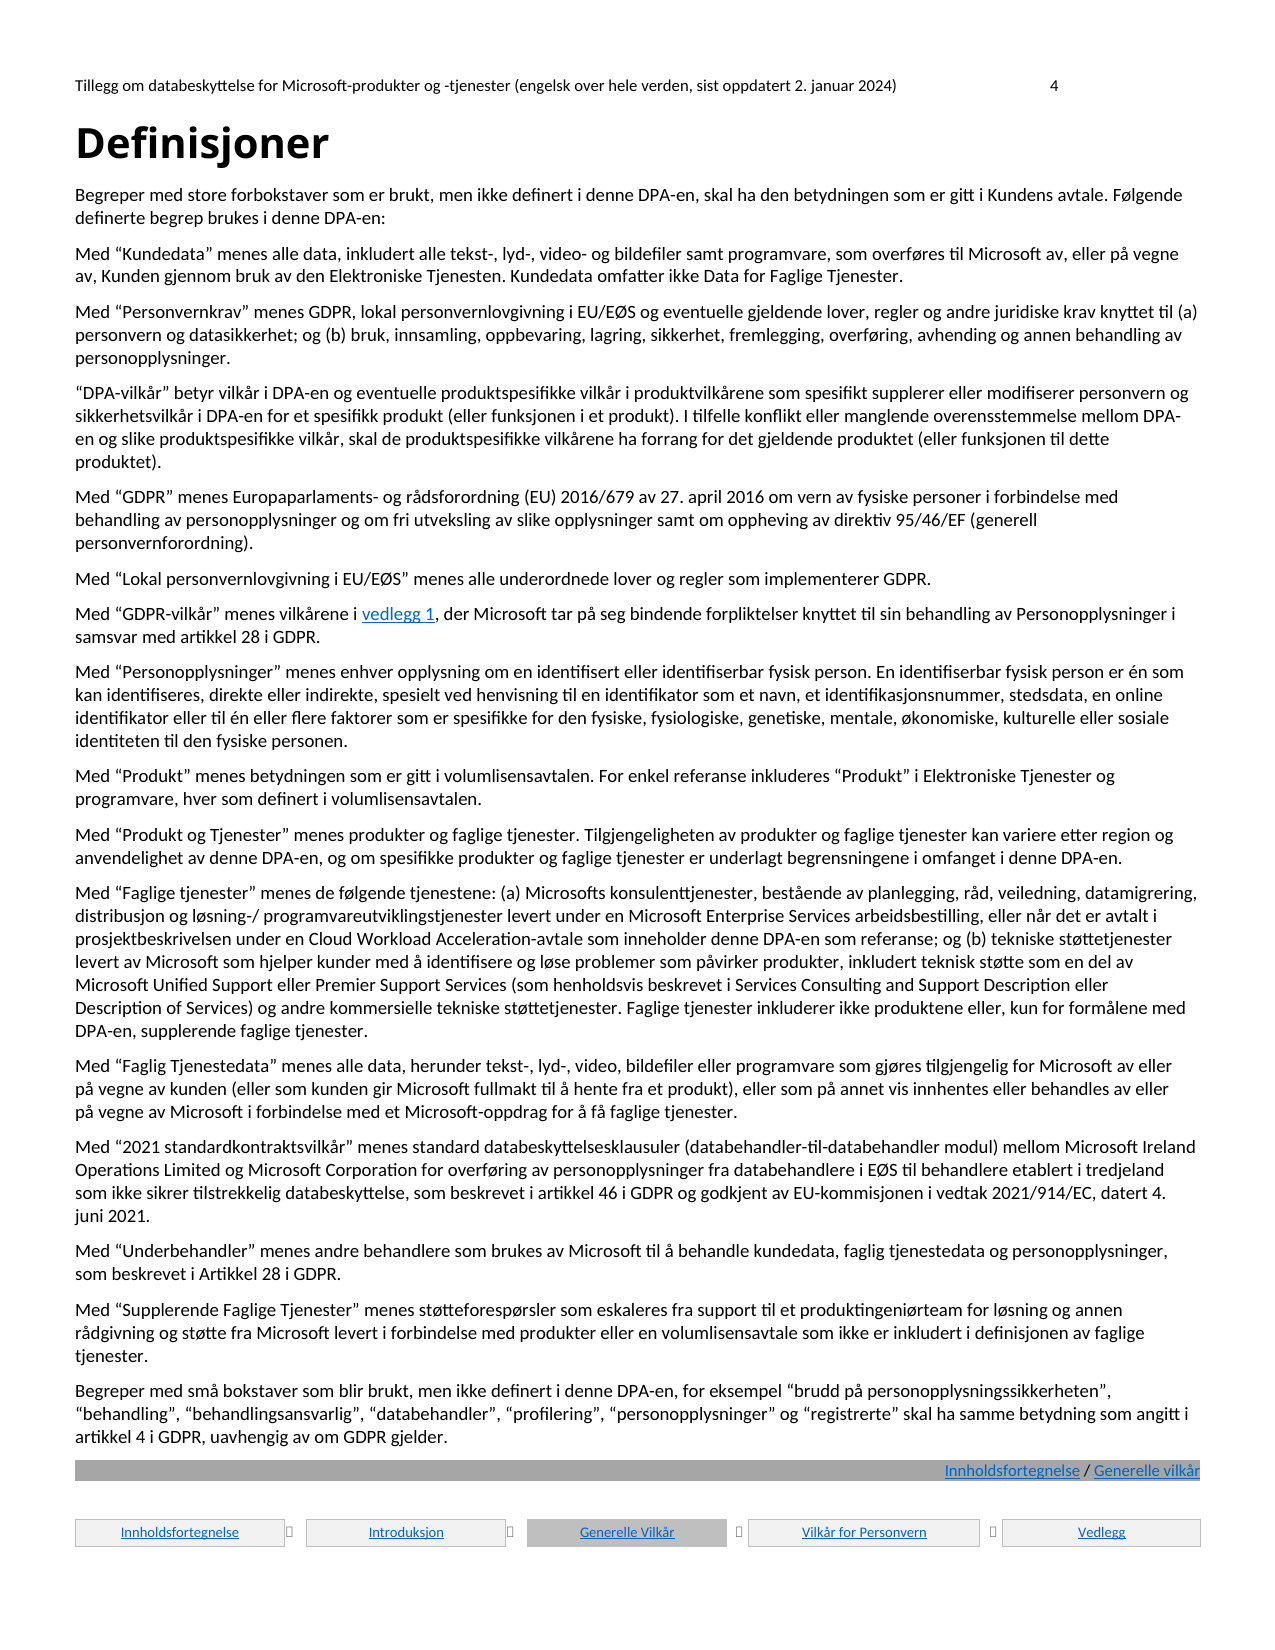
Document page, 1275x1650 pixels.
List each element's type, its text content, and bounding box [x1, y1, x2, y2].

subtitle Definisjoner [75, 114, 1200, 171]
list Begreper med store forbokstaver som er brukt, men ikke definert i denne DPA-en, skal ha den betydningen som er gitt i Kundens avtale. Følgende definerte begrep brukes i denne DPA-en: [75, 183, 1200, 229]
list Med “GDPR-vilkår” menes vilkårene i vedlegg 1, der Microsoft tar på seg bindende forpliktelser knyttet til sin behandling av Personopplysninger i samsvar med artikkel 28 i GDPR. [75, 602, 1181, 648]
list Med “Faglig Tjenestedata” menes alle data, herunder tekst-, lyd-, video, bildefiler eller programvare som gjøres tilgjengelig for Microsoft av eller på vegne av kunden (eller som kunden gir Microsoft fullmakt til å hente fra et produkt), eller som på annet vis innhentes eller behandles av eller på vegne av Microsoft i forbindelse med et Microsoft-oppdrag for å få faglige tjenester. [75, 1054, 1200, 1123]
list Med “Produkt og Tjenester” menes produkter og faglige tjenester. Tilgjengeligheten av produkter og faglige tjenester kan variere etter region og anvendelighet av denne DPA-en, og om spesifikke produkter og faglige tjenester er underlagt begrensningene i omfanget i denne DPA-en. [75, 823, 1200, 869]
list Med “GDPR” menes Europaparlaments- og rådsforordning (EU) 2016/679 av 27. april 2016 om vern av fysiske personer i forbindelse med behandling av personopplysninger og om fri utveksling av slike opplysninger samt om oppheving av direktiv 95/46/EF (generell personvernforordning). [75, 485, 1200, 554]
list Med “Produkt” menes betydningen som er gitt i volumlisensavtalen. For enkel referanse inkluderes “Produkt” i Elektroniske Tjenester og programvare, hver som definert i volumlisensavtalen. [75, 764, 1200, 810]
list Med “Supplerende Faglige Tjenester” menes støtteforespørsler som eskaleres fra support til et produktingeniørteam for løsning og annen rådgivning og støtte fra Microsoft levert i forbindelse med produkter eller en volumlisensavtale som ikke er inkludert i definisjonen av faglige tjenester. [75, 1298, 1200, 1367]
list Begreper med små bokstaver som blir brukt, men ikke definert i denne DPA-en, for eksempel “brudd på personopplysningssikkerheten”, “behandling”, “behandlingsansvarlig”, “databehandler”, “profilering”, “personopplysninger” og “registrerte” skal ha samme betydning som angitt i artikkel 4 i GDPR, uavhengig av om GDPR gjelder. [75, 1379, 1191, 1448]
list Med “Underbehandler” menes andre behandlere som brukes av Microsoft til å behandle kundedata, faglig tjenestedata og personopplysninger, som beskrevet i Artikkel 28 i GDPR. [75, 1239, 1200, 1285]
list Med “Faglige tjenester” menes de følgende tjenestene: (a) Microsofts konsulenttjenester, bestående av planlegging, råd, veiledning, datamigrering, distribusjon og løsning-/ programvareutviklingstjenester levert under en Microsoft Enterprise Services arbeidsbestilling, eller når det er avtalt i prosjektbeskrivelsen under en Cloud Workload Acceleration-avtale som inneholder denne DPA-en som referanse; og (b) tekniske støttetjenester levert av Microsoft som hjelper kunder med å identifisere og løse problemer som påvirker produkter, inkludert teknisk støtte som en del av Microsoft Unified Support eller Premier Support Services (som henholdsvis beskrevet i Services Consulting and Support Description eller Description of Services) og andre kommersielle tekniske støttetjenester. Faglige tjenester inkluderer ikke produktene eller, kun for formålene med DPA-en, supplerende faglige tjenester. [75, 881, 1200, 1042]
list Med “Lokal personvernlovgivning i EU/EØS” menes alle underordnede lover og regler som implementerer GDPR. [75, 567, 1200, 589]
list Med “Personvernkrav” menes GDPR, lokal personvernlovgivning i EU/EØS og eventuelle gjeldende lover, regler og andre juridiske krav knyttet til (a) personvern og datasikkerhet; og (b) bruk, innsamling, oppbevaring, lagring, sikkerhet, fremlegging, overføring, avhending og annen behandling av personopplysninger. [75, 300, 1200, 369]
list Innholdsfortegnelse / Generelle vilkår [75, 1460, 1200, 1481]
list Med “Kundedata” menes alle data, inkludert alle tekst-, lyd-, video- og bildefiler samt programvare, som overføres til Microsoft av, eller på vegne av, Kunden gjennom bruk av den Elektroniske Tjenesten. Kundedata omfatter ikke Data for Faglige Tjenester. [75, 242, 1200, 287]
list Med “Personopplysninger” menes enhver opplysning om en identifisert eller identifiserbar fysisk person. En identifiserbar fysisk person er én som kan identifiseres, direkte eller indirekte, spesielt ved henvisning til en identifikator som et navn, et identifikasjonsnummer, stedsdata, en online identifikator eller til én eller flere faktorer som er spesifikke for den fysiske, fysiologiske, genetiske, mentale, økonomiske, kulturelle eller sosiale identiteten til den fysiske personen. [75, 660, 1200, 752]
list Med “2021 standardkontraktsvilkår” menes standard databeskyttelsesklausuler (databehandler-til-databehandler modul) mellom Microsoft Ireland Operations Limited og Microsoft Corporation for overføring av personopplysninger fra databehandlere i EØS til behandlere etablert i tredjeland som ikke sikrer tilstrekkelig databeskyttelse, som beskrevet i artikkel 46 i GDPR og godkjent av EU-kommisjonen i vedtak 2021/914/EC, datert 4. juni 2021. [75, 1135, 1200, 1227]
list “DPA-vilkår” betyr vilkår i DPA-en og eventuelle produktspesifikke vilkår i produktvilkårene som spesifikt supplerer eller modifiserer personvern og sikkerhetsvilkår i DPA-en for et spesifikk produkt (eller funksjonen i et produkt). I tilfelle konflikt eller manglende overensstemmelse mellom DPA-en og slike produktspesifikke vilkår, skal de produktspesifikke vilkårene ha forrang for det gjeldende produktet (eller funksjonen til dette produktet). [75, 381, 1200, 473]
